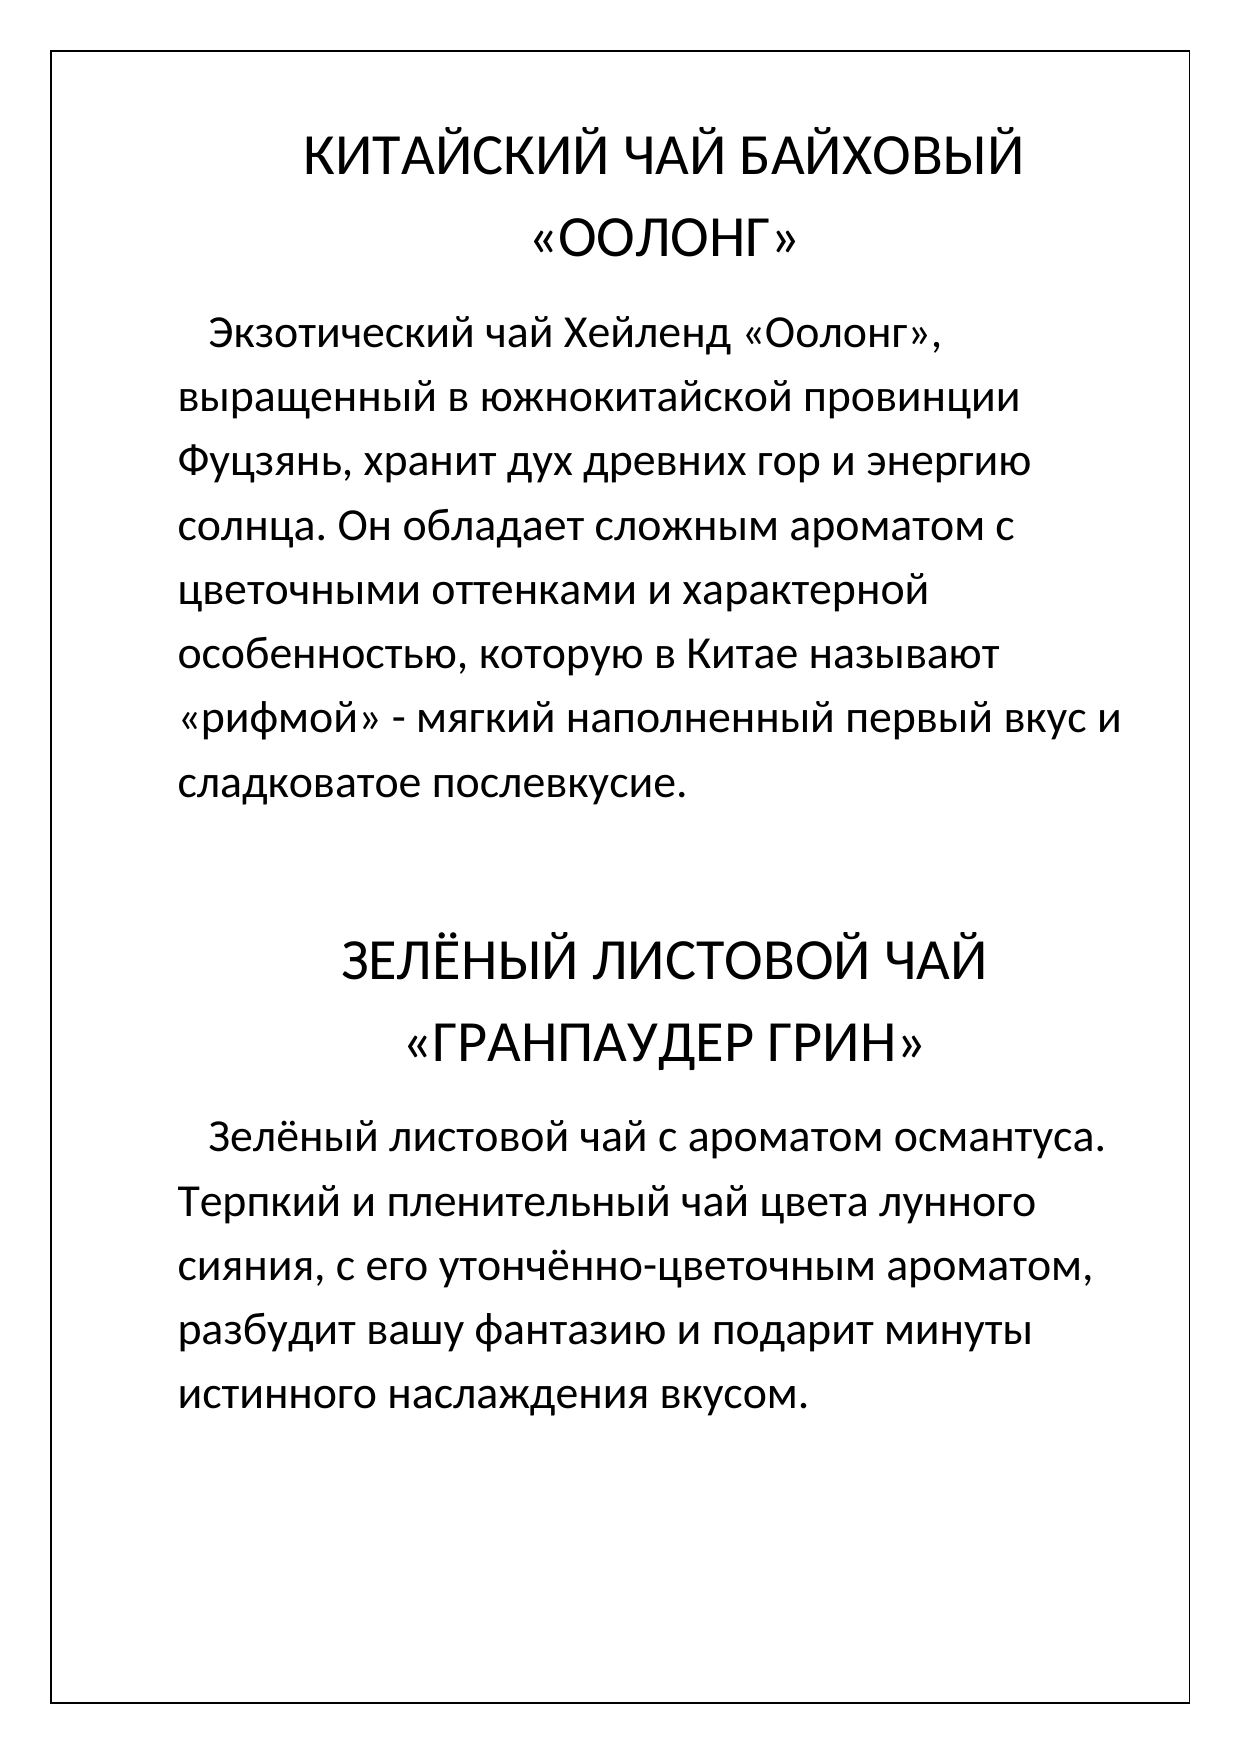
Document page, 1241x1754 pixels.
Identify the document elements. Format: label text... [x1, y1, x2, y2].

text КИТАЙСКИЙ ЧАЙ БАЙХОВЫЙ «ООЛОНГ» [177, 118, 1152, 271]
text Зелёный листовой чай с ароматом османтуса. Терпкий и пленительный чай цвета лунного сияния, с его утончённо-цветочным ароматом, разбудит вашу фантазию и подарит минуты истинного наслаждения вкусом. [177, 1107, 1152, 1420]
text Экзотический чай Хейленд «Оолонг», выращенный в южнокитайской провинции Фуцзянь, хранит дух древних гор и энергию солнца. Он обладает сложным ароматом с цветочными оттенками и характерной особенностью, которую в Китае называют «рифмой» - мягкий наполненный первый вкус и сладковатое послевкусие. [177, 303, 1152, 808]
text ЗЕЛЁНЫЙ ЛИСТОВОЙ ЧАЙ «ГРАНПАУДЕР ГРИН» [177, 923, 1152, 1076]
